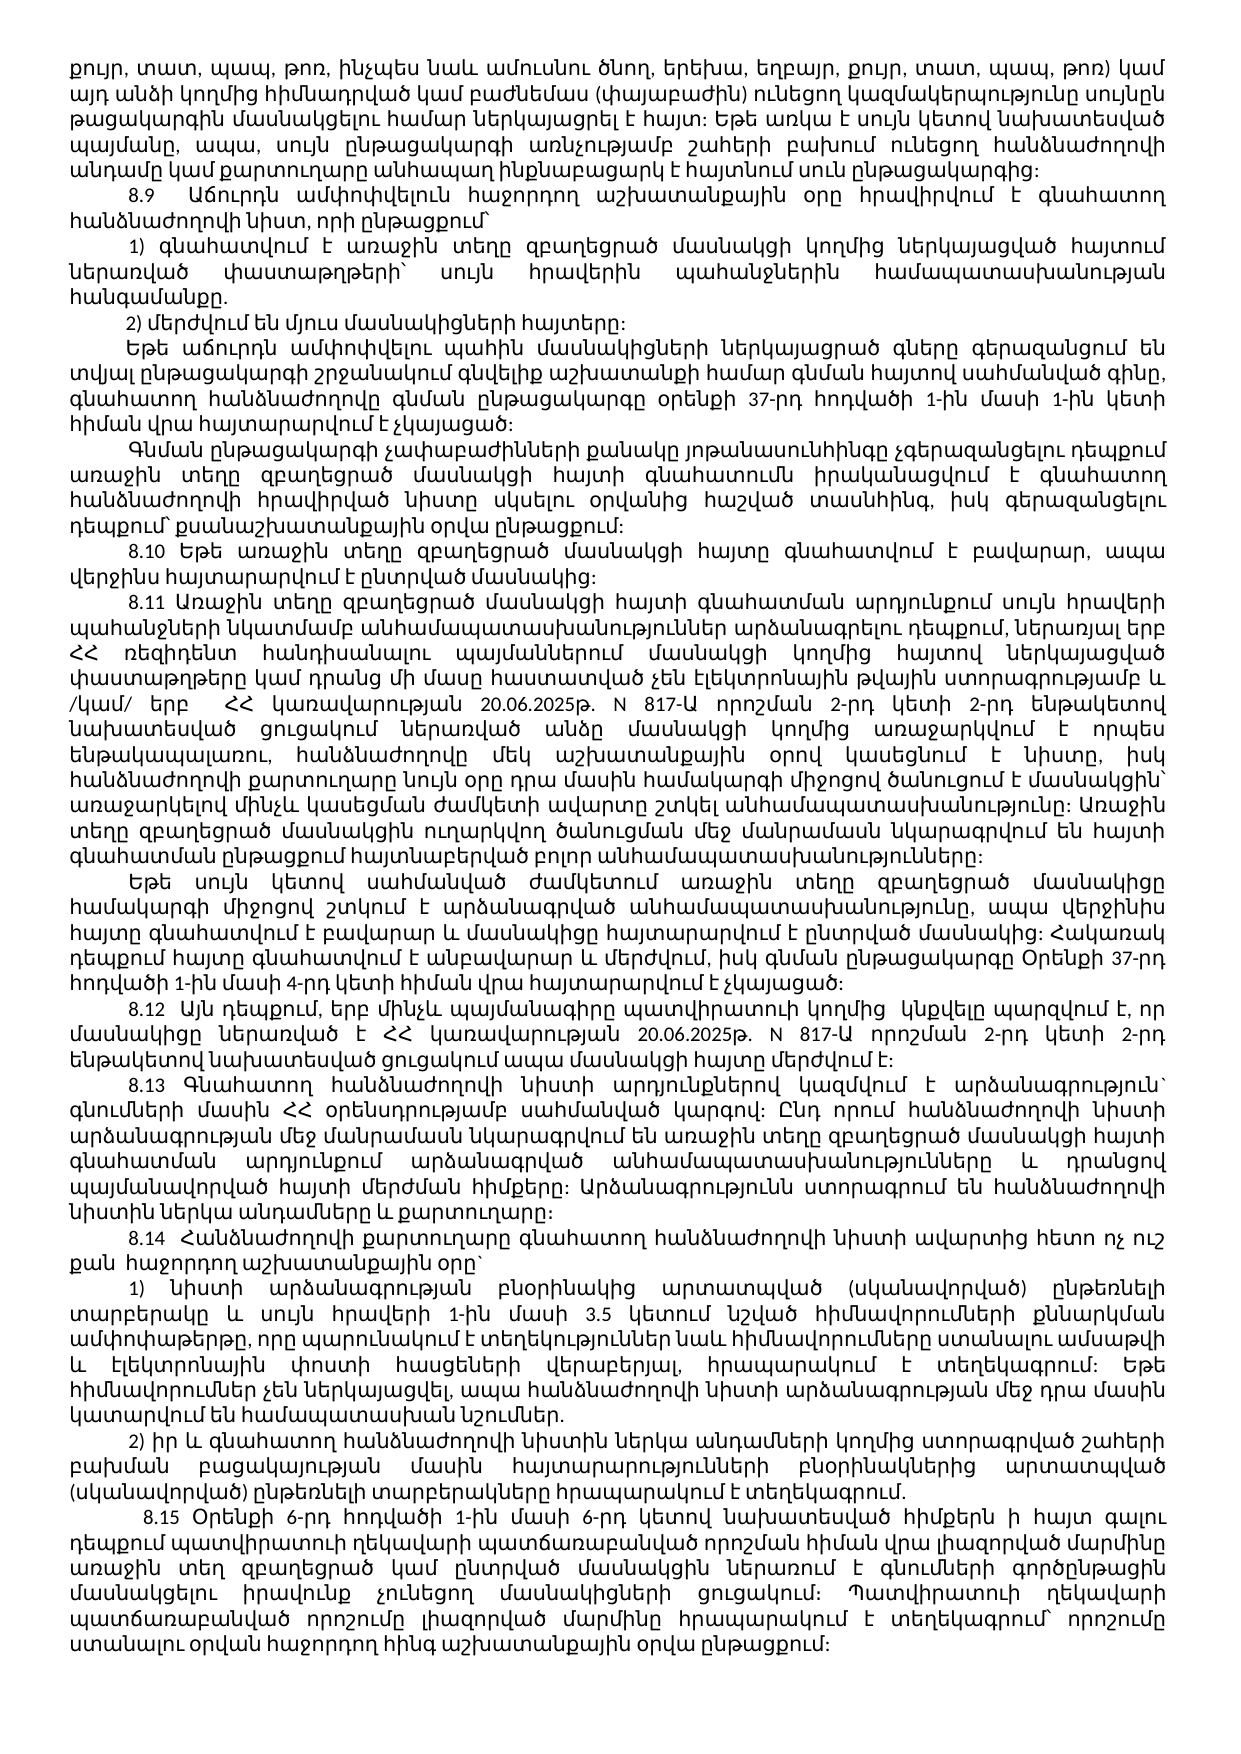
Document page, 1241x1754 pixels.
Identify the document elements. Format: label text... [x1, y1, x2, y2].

text Գնման ընթացակարգի չափաբաժինների քանակը յոթանասունհինգը չգերազանցելու դեպքում առաջին տեղը զբաղեցրած մասնակցի հայտի գնահատումն իրականացվում է գնահատող հանձնաժողովի հրավիրված նիստը սկսելու օրվանից հաշված տասնհինգ, իսկ գերազանցելու դեպքում՝ քսանաշխատանքային օրվա ընթացքում: [69, 437, 1167, 538]
text 1) գնահատվում է առաջին տեղը զբաղեցրած մասնակցի կողմից ներկայացված հայտում ներառված փաստաթղթերի՝ սույն հրավերին պահանջներին համապատասխանության հանգամանքը. [69, 233, 1167, 310]
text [69, 56, 1167, 183]
text 1) նիստի արձանագրության բնօրինակից արտատպված (սկանավորված) ընթեռնելի տարբերակը և սույն հրավերի 1-ին մասի 3.5 կետում նշված հիմնավորումների քննարկման ամփոփաթերթը, որը պարունակում է տեղեկություններ նաև հիմնավորումները ստանալու ամսաթվի և էլեկտրոնային փոստի հասցեների վերաբերյալ, հրապարակում է տեղեկագրում: Եթե հիմնավորումներ չեն ներկայացվել, ապա հանձնաժողովի նիստի արձանագրության մեջ դրա մասին կատարվում են համապատասխան նշումներ. [69, 1276, 1167, 1428]
text 8.12 Այն դեպքում, երբ մինչև պայմանագիրը պատվիրատուի կողմից կնքվելը պարզվում է, որ մասնակիցը ներառված է ՀՀ կառավարության 20.06.2025թ. N 817-Ա որոշման 2-րդ կետի 2-րդ ենթակետով նախատեսված ցուցակում ապա մասնակցի հայտը մերժվում է: [69, 996, 1167, 1072]
text 8.13 Գնահատող հանձնաժողովի նիստի արդյունքներով կազմվում է արձանագրություն` գնումների մասին ՀՀ օրենսդրությամբ սահմանված կարգով: Ընդ որում հանձնաժողովի նիստի արձանագրության մեջ մանրամասն նկարագրվում են առաջին տեղը զբաղեցրած մասնակցի հայտի գնահատման արդյունքում արձանագրված անհամապատասխանությունները և դրանցով պայմանավորված հայտի մերժման հիմքերը: Արձանագրությունն ստորագրում են հանձնաժողովի նիստին ներկա անդամները և քարտուղարը։ [69, 1072, 1167, 1225]
text 8.15 Օրենքի 6-րդ հոդվածի 1-ին մասի 6-րդ կետով նախատեսված հիմքերն ի հայտ գալու դեպքում պատվիրատուի ղեկավարի պատճառաբանված որոշման հիման վրա լիազորված մարմինը առաջին տեղ զբաղեցրած կամ ընտրված մասնակցին ներառում է գնումների գործընթացին մասնակցելու իրավունք չունեցող մասնակիցների ցուցակում։ Պատվիրատուի ղեկավարի պատճառաբանված որոշումը լիազորված մարմինը հրապարակում է տեղեկագրում՝ որոշումը ստանալու օրվան հաջորդող հինգ աշխատանքային օրվա ընթացքում: [69, 1504, 1167, 1657]
text 8.11 Առաջին տեղը զբաղեցրած մասնակցի հայտի գնահատման արդյունքում սույն հրավերի պահանջների նկատմամբ անհամապատասխանություններ արձանագրելու դեպքում, ներառյալ երբ ՀՀ ռեզիդենտ հանդիսանալու պայմաններում մասնակցի կողմից հայտով ներկայացված փաստաթղթերը կամ դրանց մի մասը հաստատված չեն էլեկտրոնային թվային ստորագրությամբ և /կամ/ երբ ՀՀ կառավարության 20.06.2025թ. N 817-Ա որոշման 2-րդ կետի 2-րդ ենթակետով նախատեսված ցուցակում ներառված անձը մասնակցի կողմից առաջարկվում է որպես ենթակապալառու, հանձնաժողովը մեկ աշխատանքային օրով կասեցնում է նիստը, իսկ հանձնաժողովի քարտուղարը նույն օրը դրա մասին համակարգի միջոցով ծանուցում է մասնակցին՝ առաջարկելով մինչև կասեցման ժամկետի ավարտը շտկել անհամապատասխանությունը: Առաջին տեղը զբաղեցրած մասնակցին ուղարկվող ծանուցման մեջ մանրամասն նկարագրվում են հայտի գնահատման ընթացքում հայտնաբերված բոլոր անհամապատասխանությունները: [69, 589, 1167, 869]
text Եթե աճուրդն ամփոփվելու պահին մասնակիցների ներկայացրած գները գերազանցում են տվյալ ընթացակարգի շրջանակում գնվելիք աշխատանքի համար գնման հայտով սահմանված գինը, գնահատող հանձնաժողովը գնման ընթացակարգը օրենքի 37-րդ հոդվածի 1-ին մասի 1-ին կետի հիման վրա հայտարարվում է չկայացած: [69, 335, 1167, 437]
text Եթե սույն կետով սահմանված ժամկետում առաջին տեղը զբաղեցրած մասնակիցը համակարգի միջոցով շտկում է արձանագրված անհամապատասխանությունը, ապա վերջինիս հայտը գնահատվում է բավարար և մասնակիցը հայտարարվում է ընտրված մասնակից: Հակառակ դեպքում հայտը գնահատվում է անբավարար և մերժվում, իսկ գնման ընթացակարգը Օրենքի 37-րդ հոդվածի 1-ին մասի 4-րդ կետի հիման վրա հայտարարվում է չկայացած: [69, 869, 1167, 996]
text 2) մերժվում են մյուս մասնակիցների հայտերը: [69, 310, 1167, 335]
text 2) իր և գնահատող հանձնաժողովի նիստին ներկա անդամների կողմից ստորագրված շահերի բախման բացակայության մասին հայտարարությունների բնօրինակներից արտատպված (սկանավորված) ընթեռնելի տարբերակները հրապարակում է տեղեկագրում. [69, 1428, 1167, 1504]
text 8.14 Հանձնաժողովի քարտուղարը գնահատող հանձնաժողովի նիստի ավարտից հետո ոչ ուշ քան հաջորդող աշխատանքային օրը` [69, 1225, 1167, 1276]
text 8.9 Աճուրդն ամփոփվելուն հաջորդող աշխատանքային օրը հրավիրվում է գնահատող հանձնաժողովի նիստ, որի ընթացքում՝ [69, 183, 1167, 233]
text 8.10 Եթե առաջին տեղը զբաղեցրած մասնակցի հայտը գնահատվում է բավարար, ապա վերջինս հայտարարվում է ընտրված մասնակից: [69, 538, 1167, 589]
